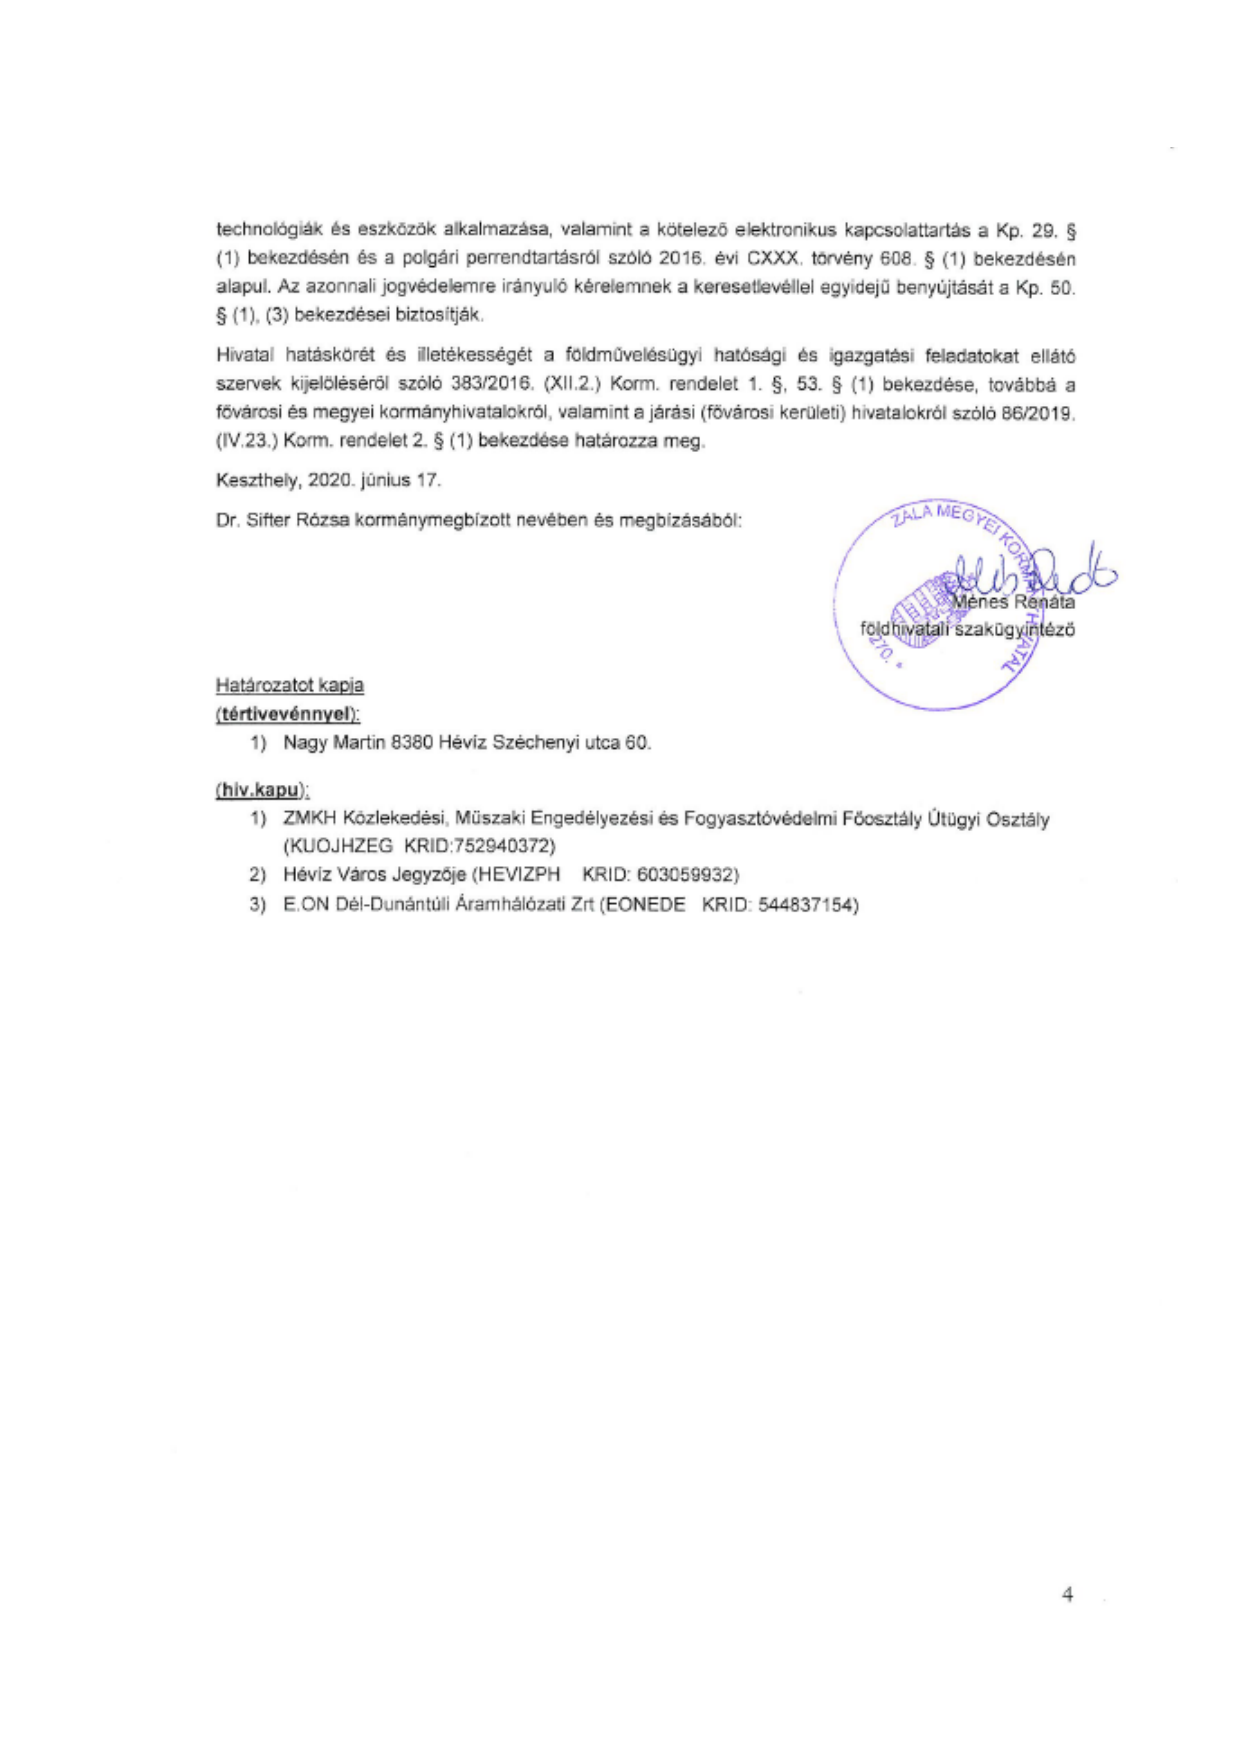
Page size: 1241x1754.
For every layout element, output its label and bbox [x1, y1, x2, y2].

picture [103, 147, 1178, 1607]
